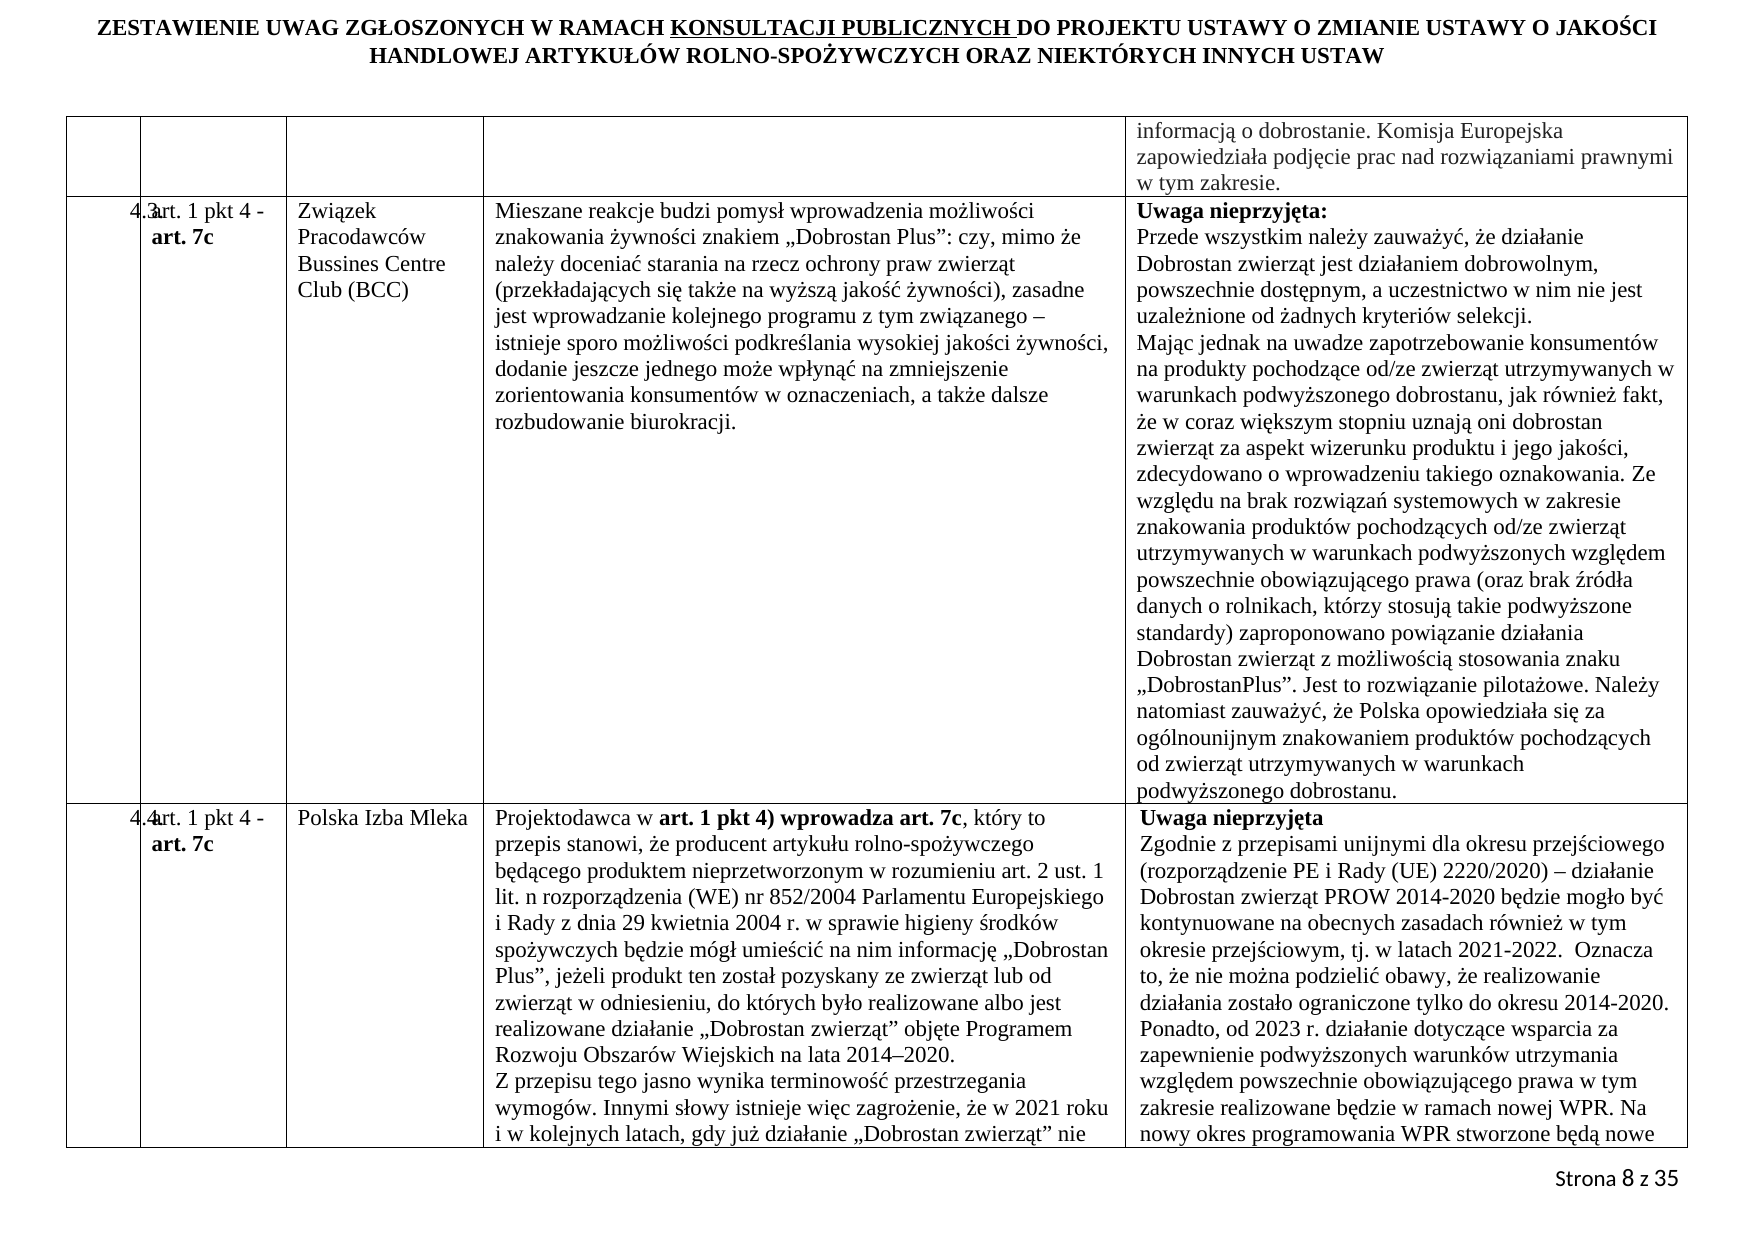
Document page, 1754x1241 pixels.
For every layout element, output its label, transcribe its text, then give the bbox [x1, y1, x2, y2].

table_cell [484, 117, 1125, 196]
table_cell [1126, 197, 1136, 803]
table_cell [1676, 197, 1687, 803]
table_cell [67, 197, 140, 803]
table_cell Związek Pracodawców Bussines Centre Club (BCC) [287, 197, 483, 803]
table_cell [67, 117, 140, 196]
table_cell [141, 117, 286, 196]
table_cell Polska Izba Mleka [287, 804, 483, 1147]
table_cell [67, 804, 140, 1147]
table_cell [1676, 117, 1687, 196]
table_cell art. 1 pkt 4 - art. 7c [141, 197, 286, 803]
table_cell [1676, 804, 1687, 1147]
table_cell Mieszane reakcje budzi pomysł wprowadzenia możliwości znakowania żywności znakiem „Dobrostan Plus”: czy, mimo że należy doceniać starania na rzecz ochrony praw zwierząt (przekładających się także na wyższą jakość żywności), zasadne jest wprowadzanie kolejnego programu z tym związanego – istnieje sporo możliwości podkreślania wysokiej jakości żywności, dodanie jeszcze jednego może wpłynąć na zmniejszenie zorientowania konsumentów w oznaczeniach, a także dalsze rozbudowanie biurokracji. [484, 197, 1125, 803]
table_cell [484, 804, 1125, 1147]
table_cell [141, 804, 286, 1147]
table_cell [287, 117, 483, 196]
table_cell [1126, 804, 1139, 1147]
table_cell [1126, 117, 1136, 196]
